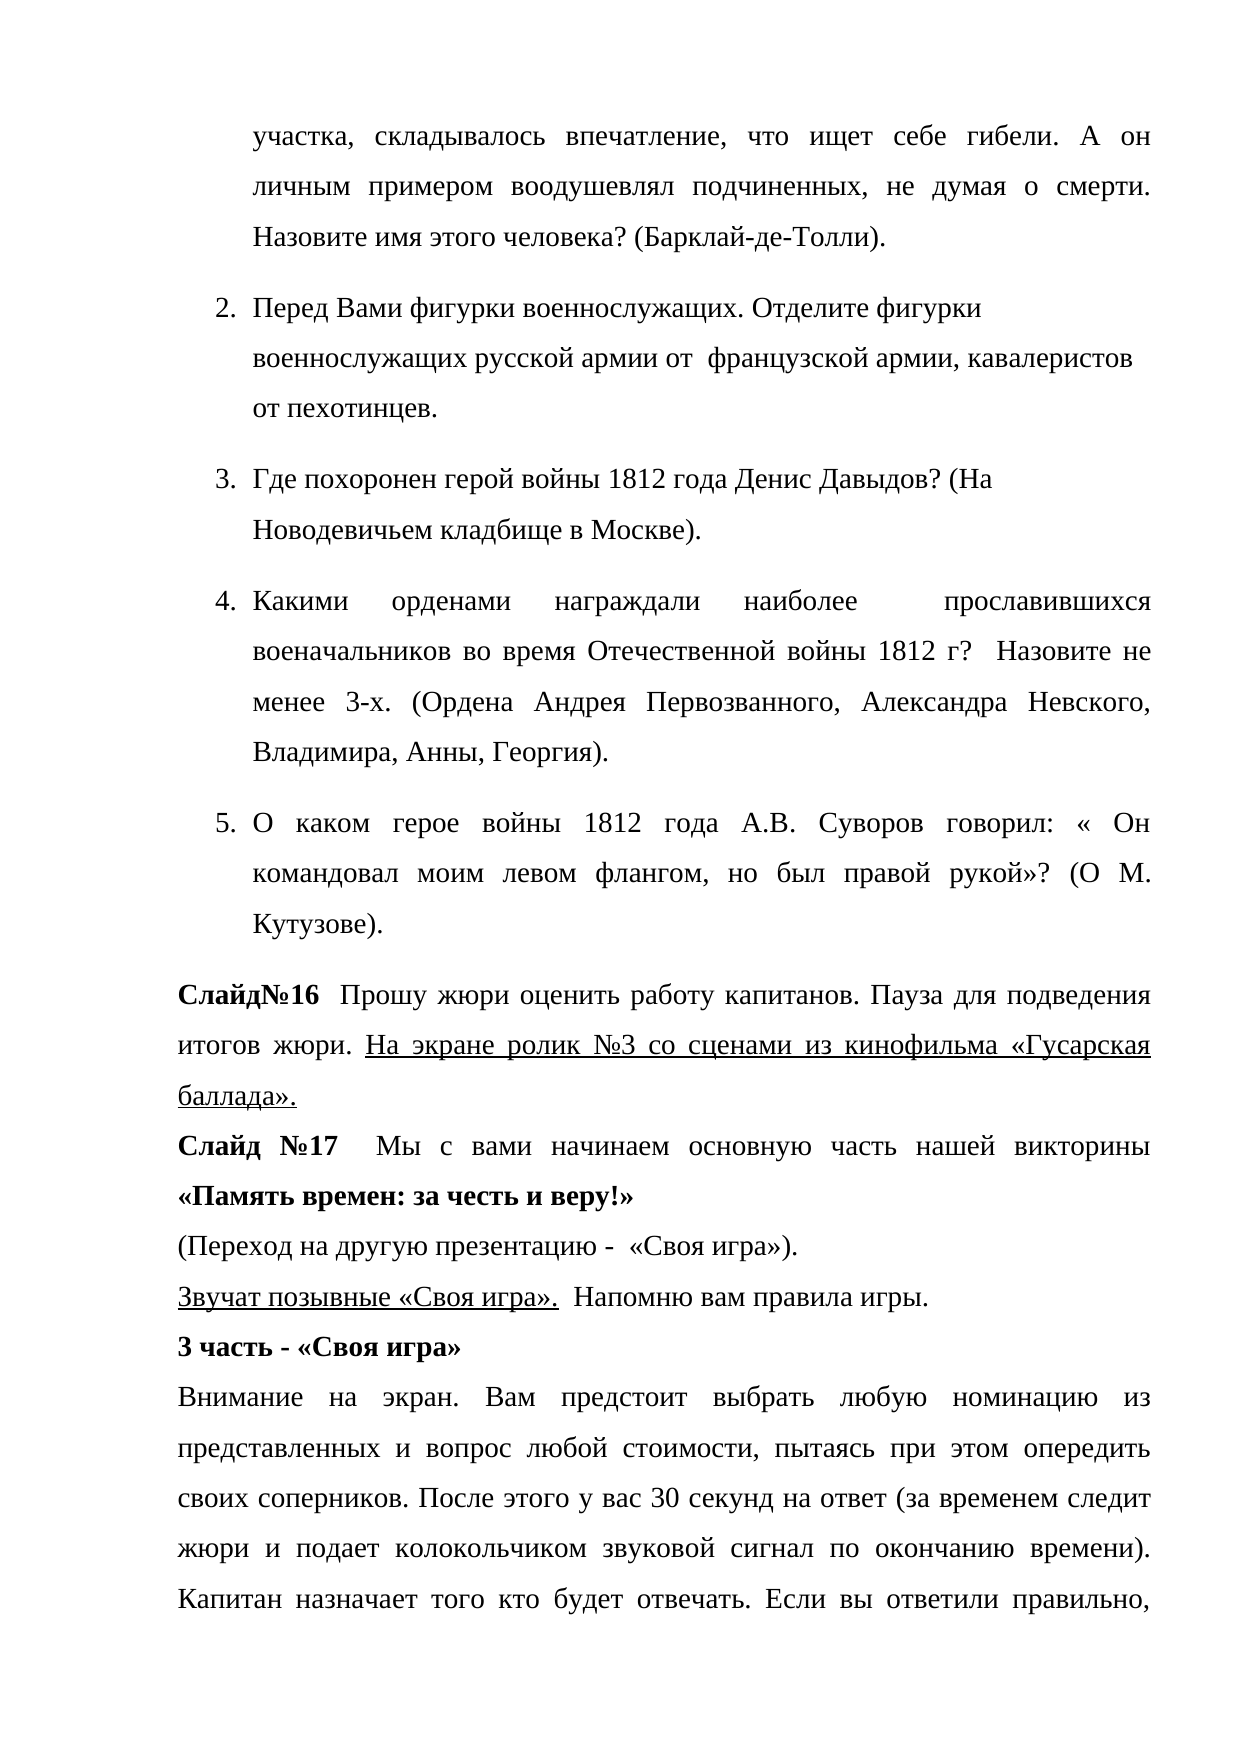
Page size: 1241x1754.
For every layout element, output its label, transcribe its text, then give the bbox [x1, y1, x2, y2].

list О каком герое войны 1812 года А.В. Суворов говорил: « Он командовал моим левом флангом, но был правой рукой»? (О М. Кутузове). [215, 805, 1152, 939]
list Какими орденами награждали наиболее прославившихся военачальников во время Отечественной войны 1812 г? Назовите не менее 3-х. (Ордена Андрея Первозванного, Александра Невского, Владимира, Анны, Георгия). [215, 583, 1152, 768]
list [215, 118, 1152, 252]
list Перед Вами фигурки военнослужащих. Отделите фигурки военнослужащих русской армии от французской армии, кавалеристов от пехотинцев. [215, 290, 1152, 424]
list Где похоронен герой войны 1812 года Денис Давыдов? (На Новодевичьем кладбище в Москве). [215, 462, 1152, 546]
text (Переход на другую презентацию - «Своя игра»). [177, 1228, 1152, 1262]
text 3 часть - «Своя игра» [177, 1329, 1152, 1363]
text Слайд№16 Прошу жюри оценить работу капитанов. Пауза для подведения итогов жюри. На экране ролик №3 со сценами из кинофильма «Гусарская баллада». [177, 977, 1152, 1111]
text Слайд №17 Мы с вами начинаем основную часть нашей викторины «Память времен: за честь и веру!» [177, 1128, 1152, 1212]
text Звучат позывные «Своя игра». Напомню вам правила игры. [177, 1279, 1152, 1312]
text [177, 1379, 1152, 1614]
